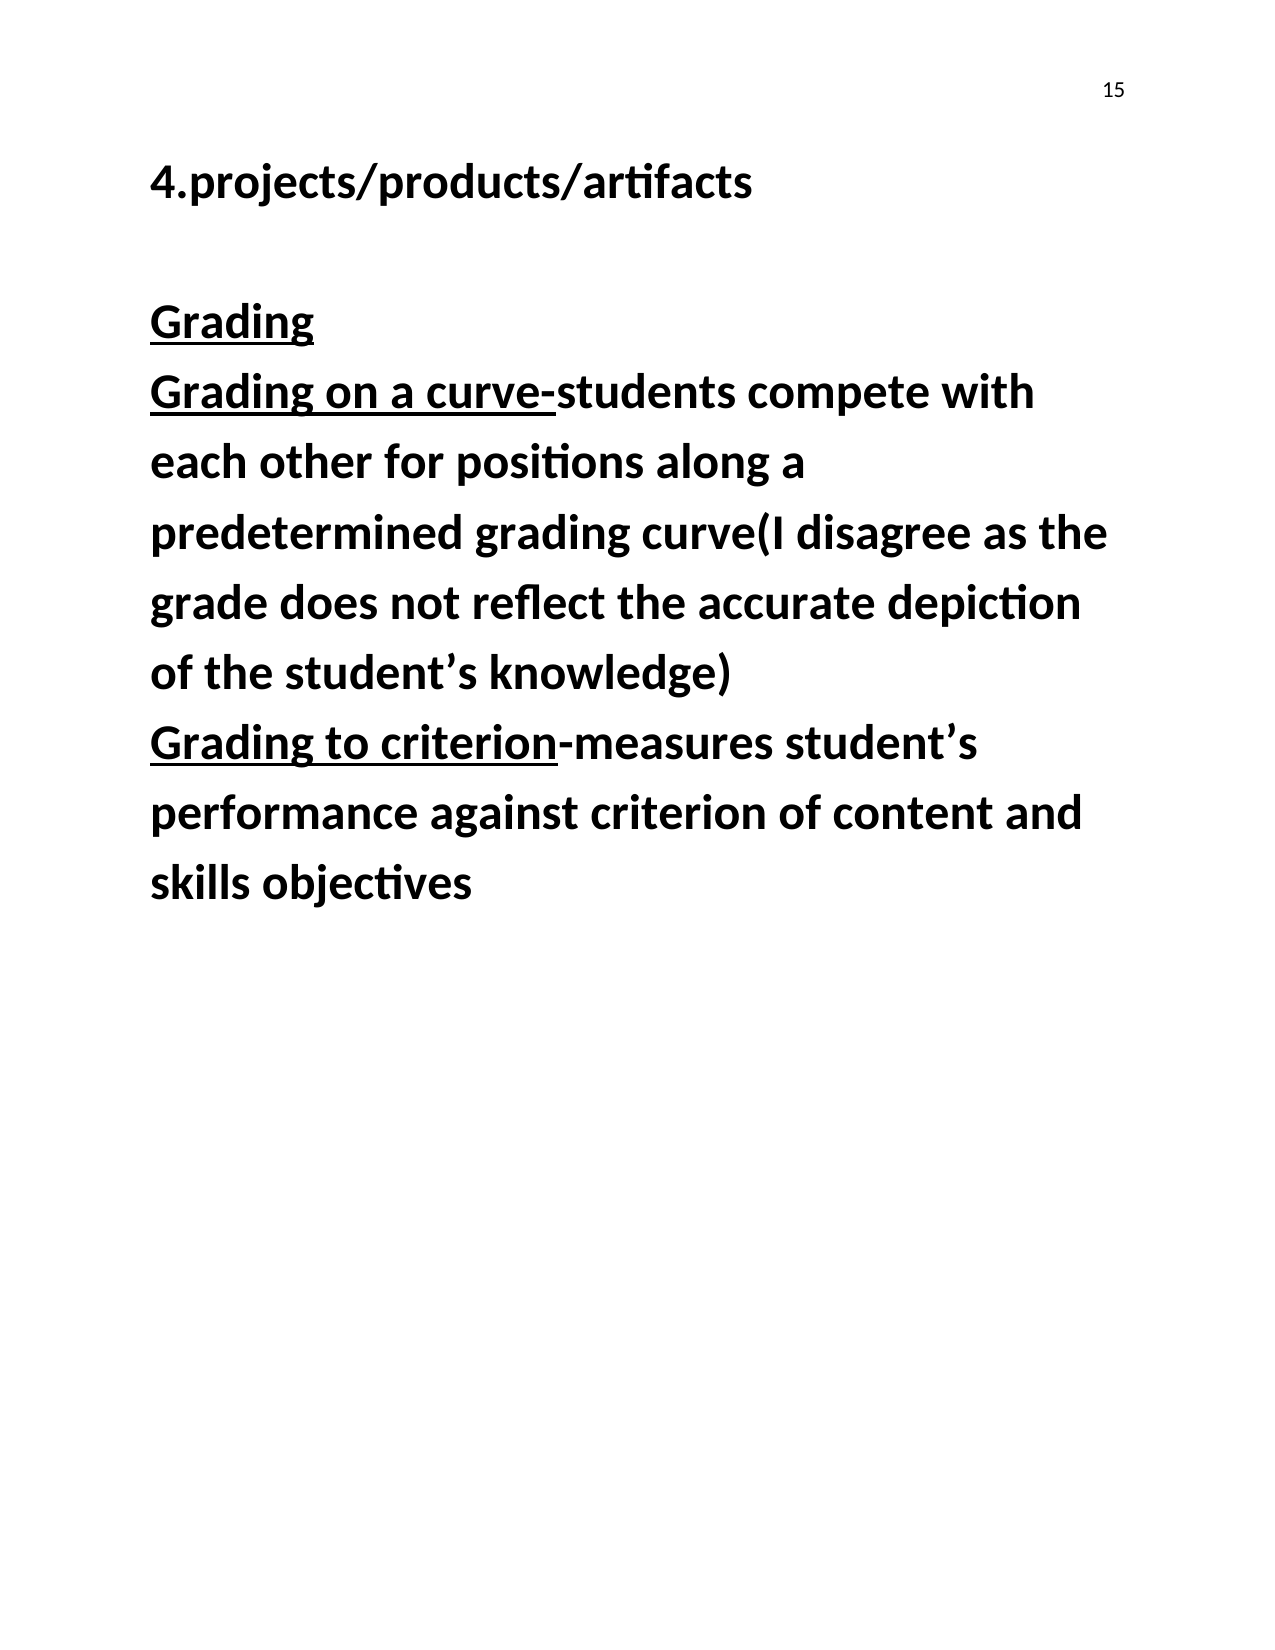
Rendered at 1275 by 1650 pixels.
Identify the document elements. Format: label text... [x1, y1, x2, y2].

text 4.projects/products/artifacts [150, 150, 1125, 211]
text Grading on a curve-students compete with each other for positions along a predetermined grading curve(I disagree as the grade does not reflect the accurate depiction of the student’s knowledge) [150, 360, 1125, 702]
text Grading to criterion-measures student’s performance against criterion of content and skills objectives [150, 711, 1125, 912]
text Grading [150, 290, 1125, 351]
